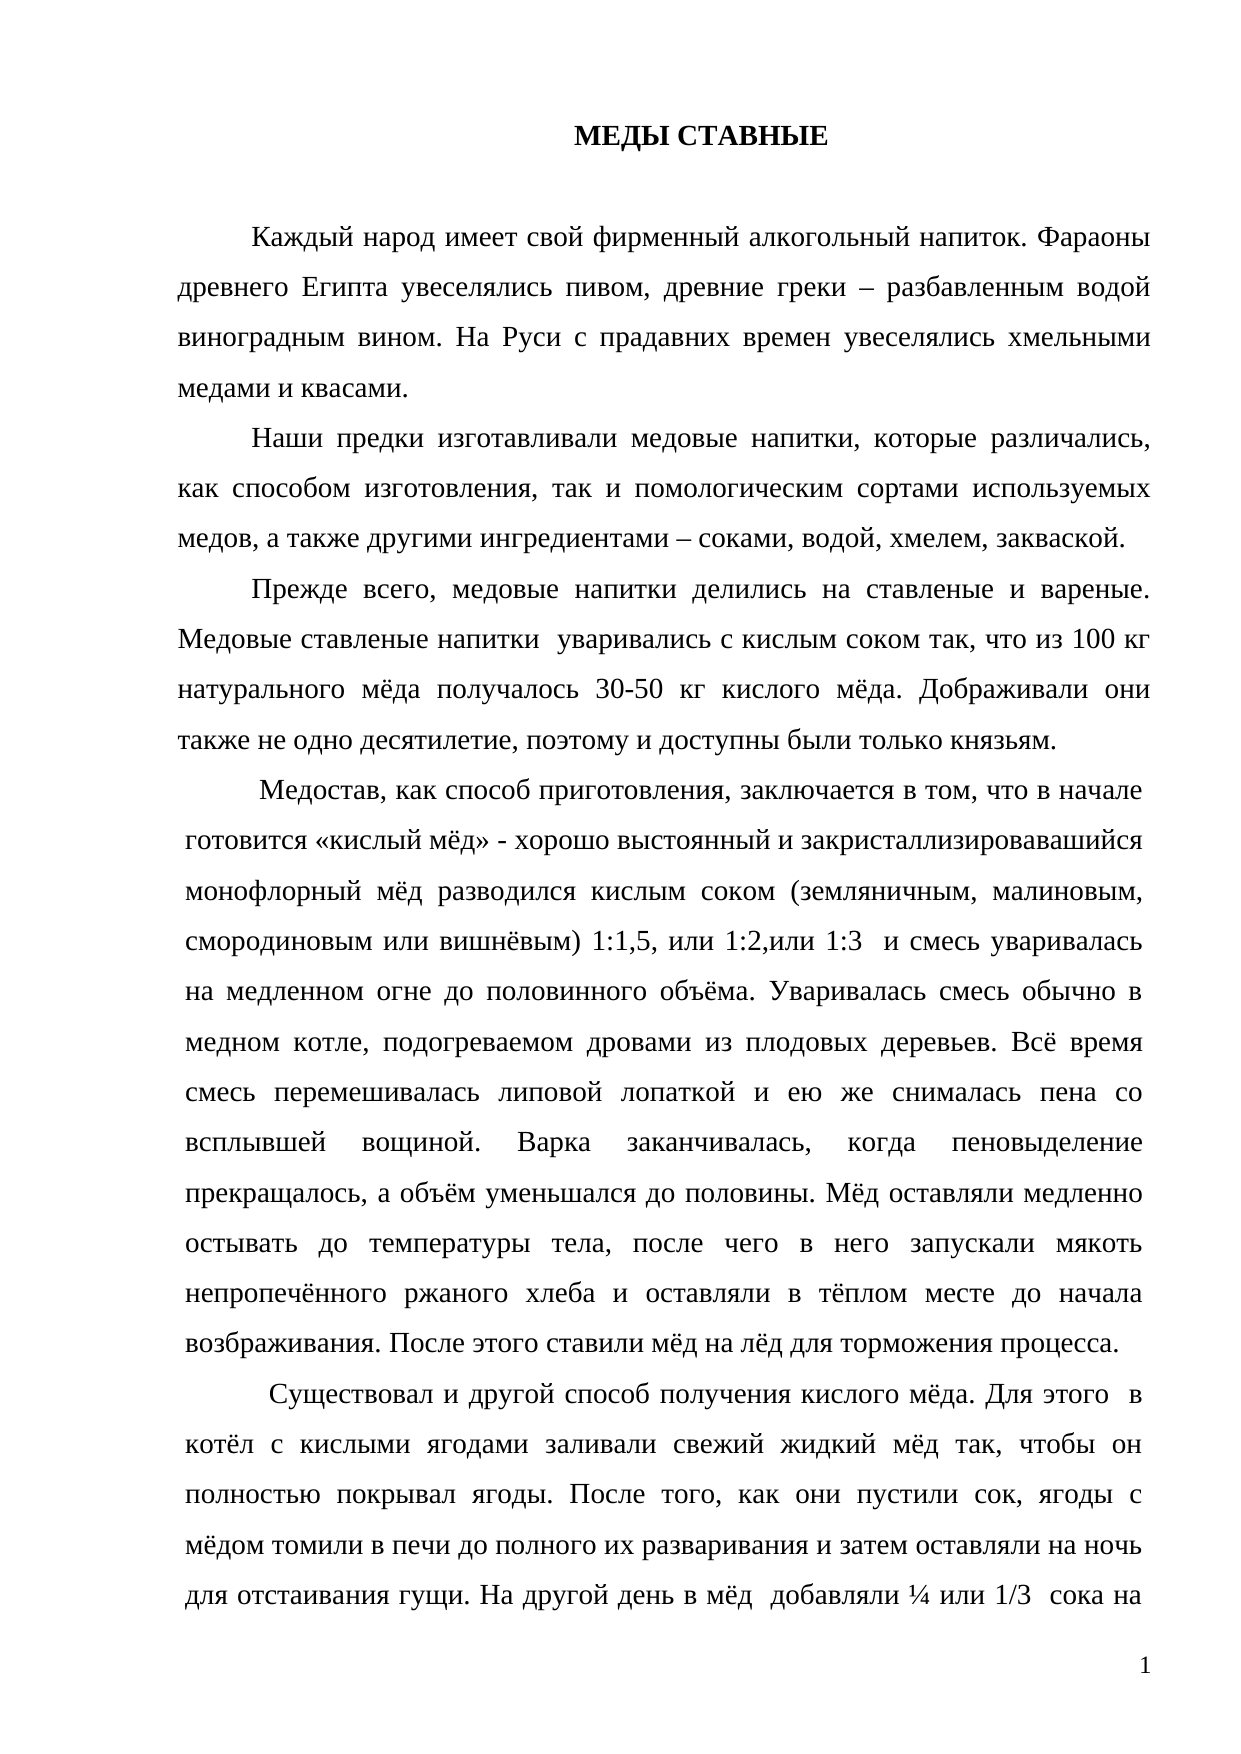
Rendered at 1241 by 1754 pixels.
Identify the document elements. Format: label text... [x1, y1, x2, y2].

text Медостав, как способ приготовления, заключается в том, что в начале готовится «кислый мёд» - хорошо выстоянный и закристаллизировавашийся монофлорный мёд разводился кислым соком (земляничным, малиновым, смородиновым или вишнёвым) 1:1,5, или 1:2,или 1:3 и смесь уваривалась на медленном огне до половинного объёма. Уваривалась смесь обычно в медном котле, подогреваемом дровами из плодовых деревьев. Всё время смесь перемешивалась липовой лопаткой и ею же снималась пена со всплывшей вощиной. Варка заканчивалась, когда пеновыделение прекращалось, а объём уменьшался до половины. Мёд оставляли медленно остывать до температуры тела, после чего в него запускали мякоть непропечённого ржаного хлеба и оставляли в тёплом месте до начала возбраживания. После этого ставили мёд на лёд для торможения процесса. [185, 772, 1144, 1359]
text МЕДЫ СТАВНЫЕ [177, 118, 1152, 152]
text Наши предки изготавливали медовые напитки, которые различались, как способом изготовления, так и помологическим сортами используемых медов, а также другими ингредиентами – соками, водой, хмелем, закваской. [177, 420, 1152, 554]
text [185, 1376, 1144, 1611]
text Каждый народ имеет свой фирменный алкогольный напиток. Фараоны древнего Египта увеселялись пивом, древние греки – разбавленным водой виноградным вином. На Руси с прадавних времен увеселялись хмельными медами и квасами. [177, 219, 1152, 403]
text Прежде всего, медовые напитки делились на ставленые и вареные. Медовые ставленые напитки уваривались с кислым соком так, что из 100 кг натурального мёда получалось 30-50 кг кислого мёда. Дображивали они также не одно десятилетие, поэтому и доступны были только князьям. [177, 571, 1152, 755]
